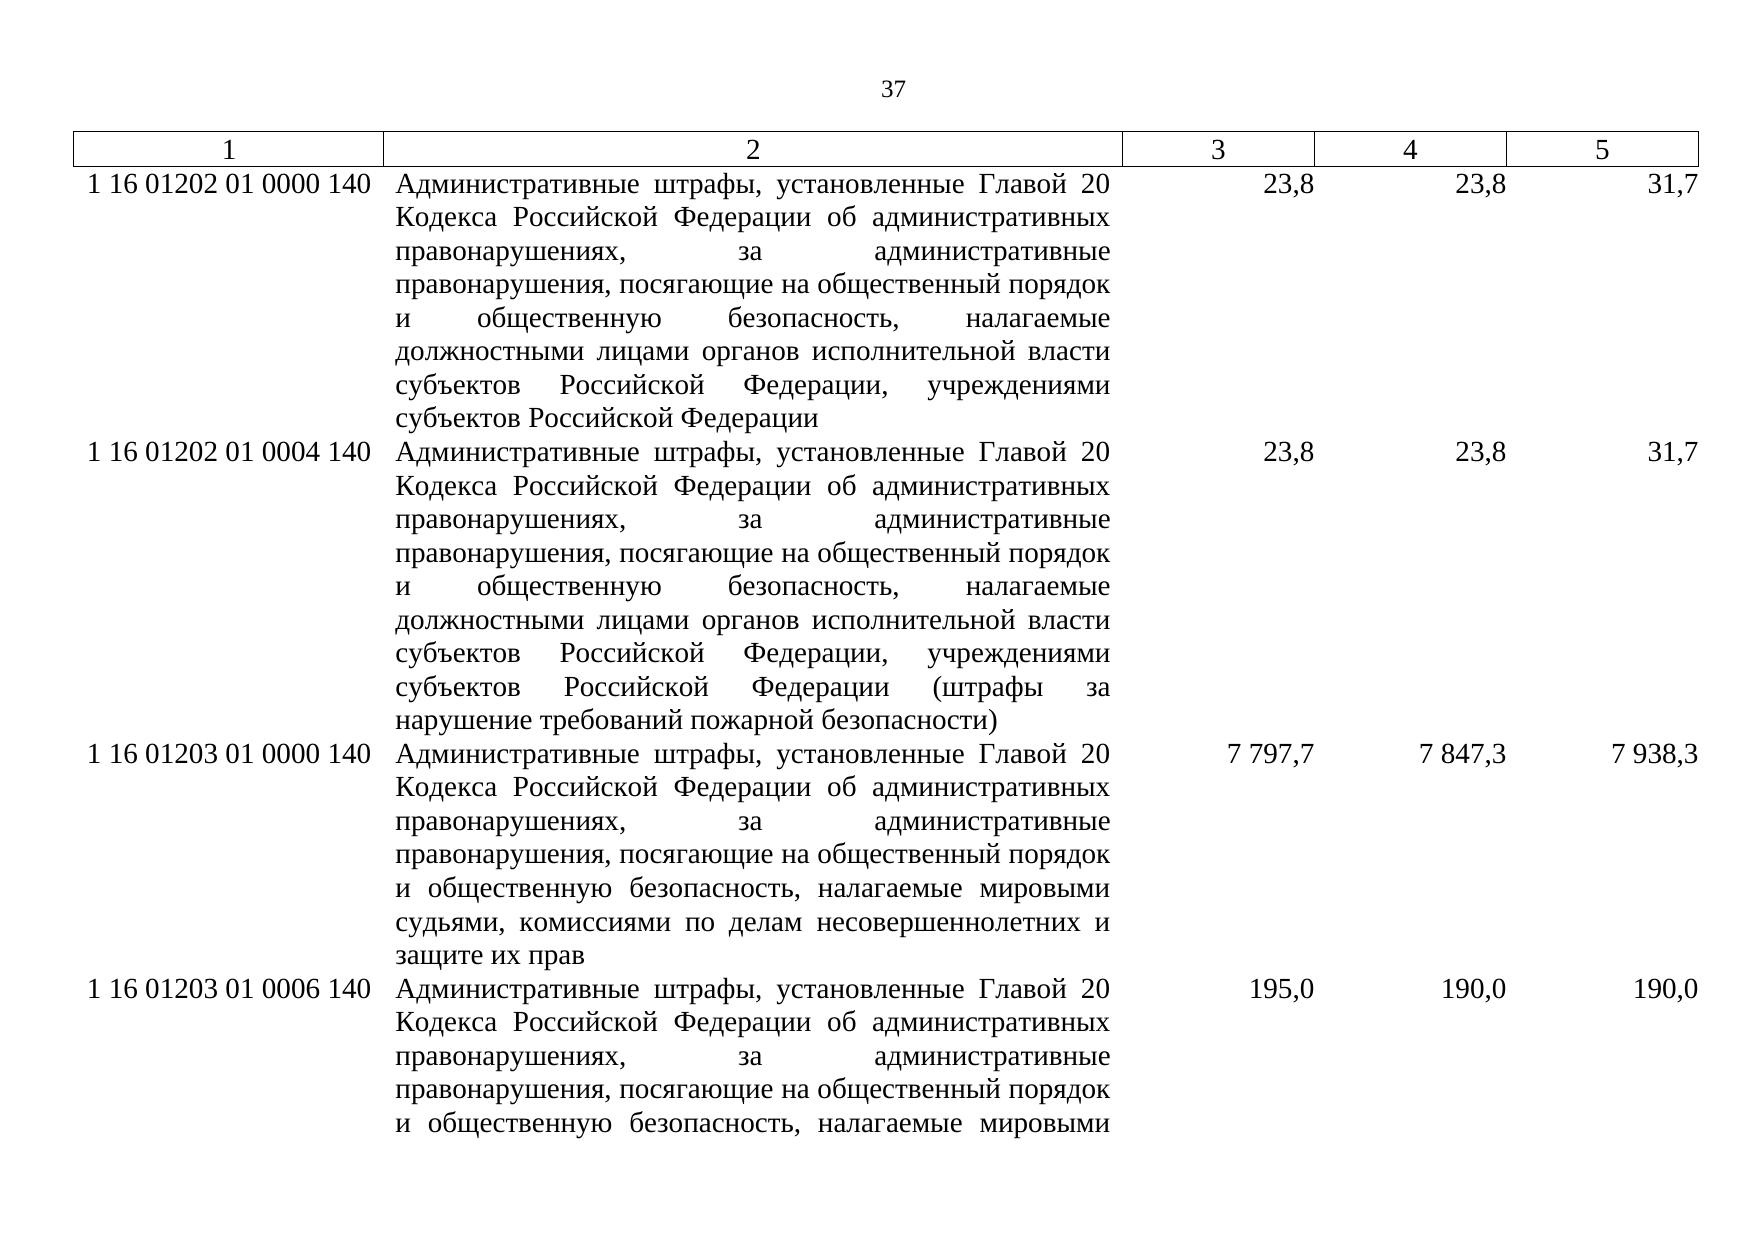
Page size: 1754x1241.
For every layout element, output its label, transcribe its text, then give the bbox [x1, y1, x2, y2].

table_cell 31,7 [1506, 434, 1698, 736]
table_header 1 [74, 132, 383, 166]
table_header 5 [1507, 132, 1698, 166]
table_cell 23,8 [1314, 167, 1506, 434]
table_cell 195,0 [1122, 971, 1314, 1138]
table_cell 1 16 01203 01 0006 140 [74, 971, 384, 1138]
table_header 4 [1315, 132, 1506, 166]
table_cell 7 938,3 [1506, 736, 1698, 971]
table_cell 1 16 01203 01 0000 140 [74, 736, 384, 971]
table_cell 23,8 [1122, 434, 1314, 736]
table_cell 1 16 01202 01 0004 140 [74, 434, 384, 736]
table_cell 190,0 [1314, 971, 1506, 1138]
table_cell 23,8 [1122, 167, 1314, 434]
table_cell 1 16 01202 01 0000 140 [74, 167, 384, 434]
table_cell 7 847,3 [1314, 736, 1506, 971]
table_header 2 [384, 132, 1122, 166]
table_cell 190,0 [1506, 971, 1698, 1138]
table_header 3 [1123, 132, 1314, 166]
table_cell 23,8 [1314, 434, 1506, 736]
table_cell Административные штрафы, установленные Главой 20 Кодекса Российской Федерации об административных правонарушениях, за административные правонарушения, посягающие на общественный порядок и общественную безопасность, налагаемые должностными лицами органов исполнительной власти субъектов Российской Федерации, учреждениями субъектов Российской Федерации [384, 167, 1122, 434]
table_cell Административные штрафы, установленные Главой 20 Кодекса Российской Федерации об административных правонарушениях, за административные правонарушения, посягающие на общественный порядок и общественную безопасность, налагаемые должностными лицами органов исполнительной власти субъектов Российской Федерации, учреждениями субъектов Российской Федерации (штрафы за нарушение требований пожарной безопасности) [384, 434, 1122, 736]
table_cell 31,7 [1506, 167, 1698, 434]
table_cell 7 797,7 [1122, 736, 1314, 971]
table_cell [384, 971, 1122, 1138]
table_cell Административные штрафы, установленные Главой 20 Кодекса Российской Федерации об административных правонарушениях, за административные правонарушения, посягающие на общественный порядок и общественную безопасность, налагаемые мировыми судьями, комиссиями по делам несовершеннолетних и защите их прав [384, 736, 1122, 971]
